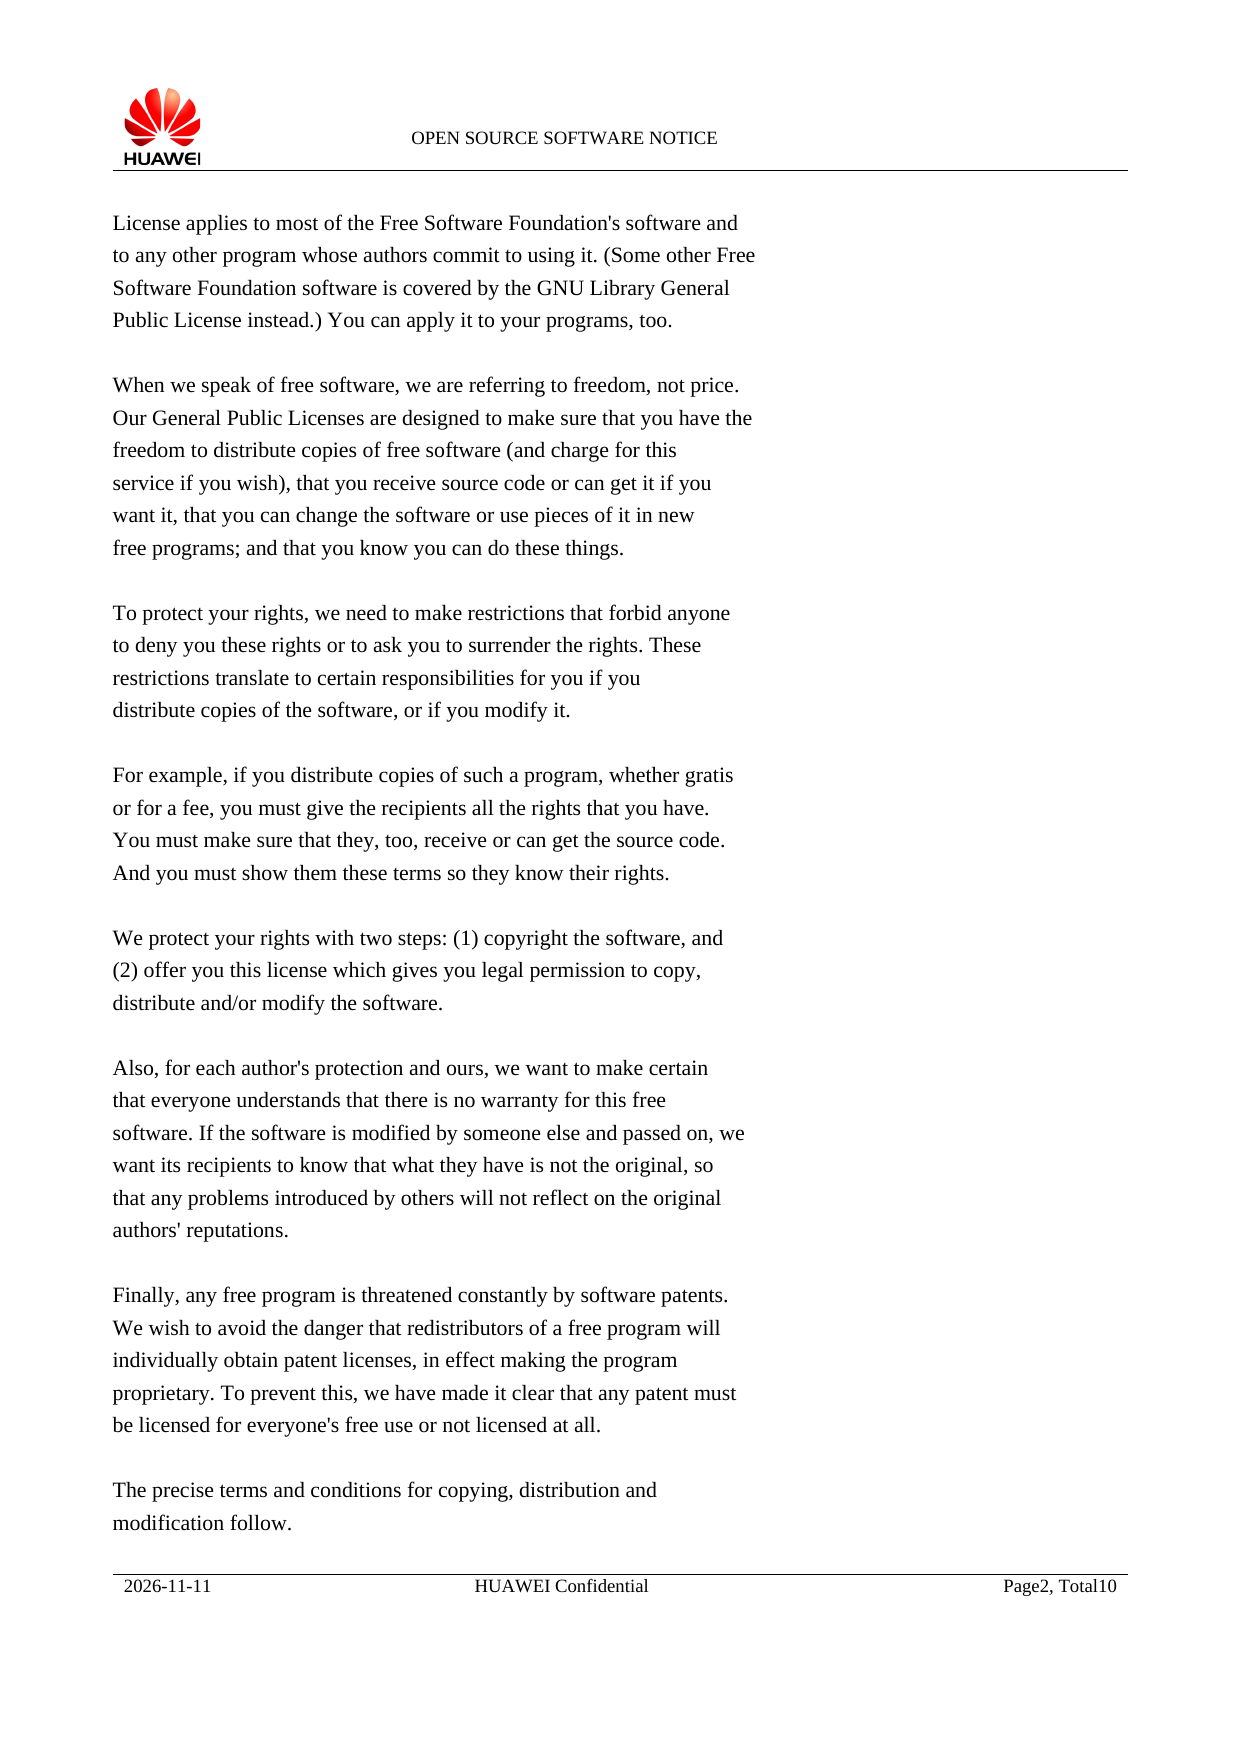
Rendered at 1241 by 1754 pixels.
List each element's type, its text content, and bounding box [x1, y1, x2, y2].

picture [124, 88, 201, 165]
